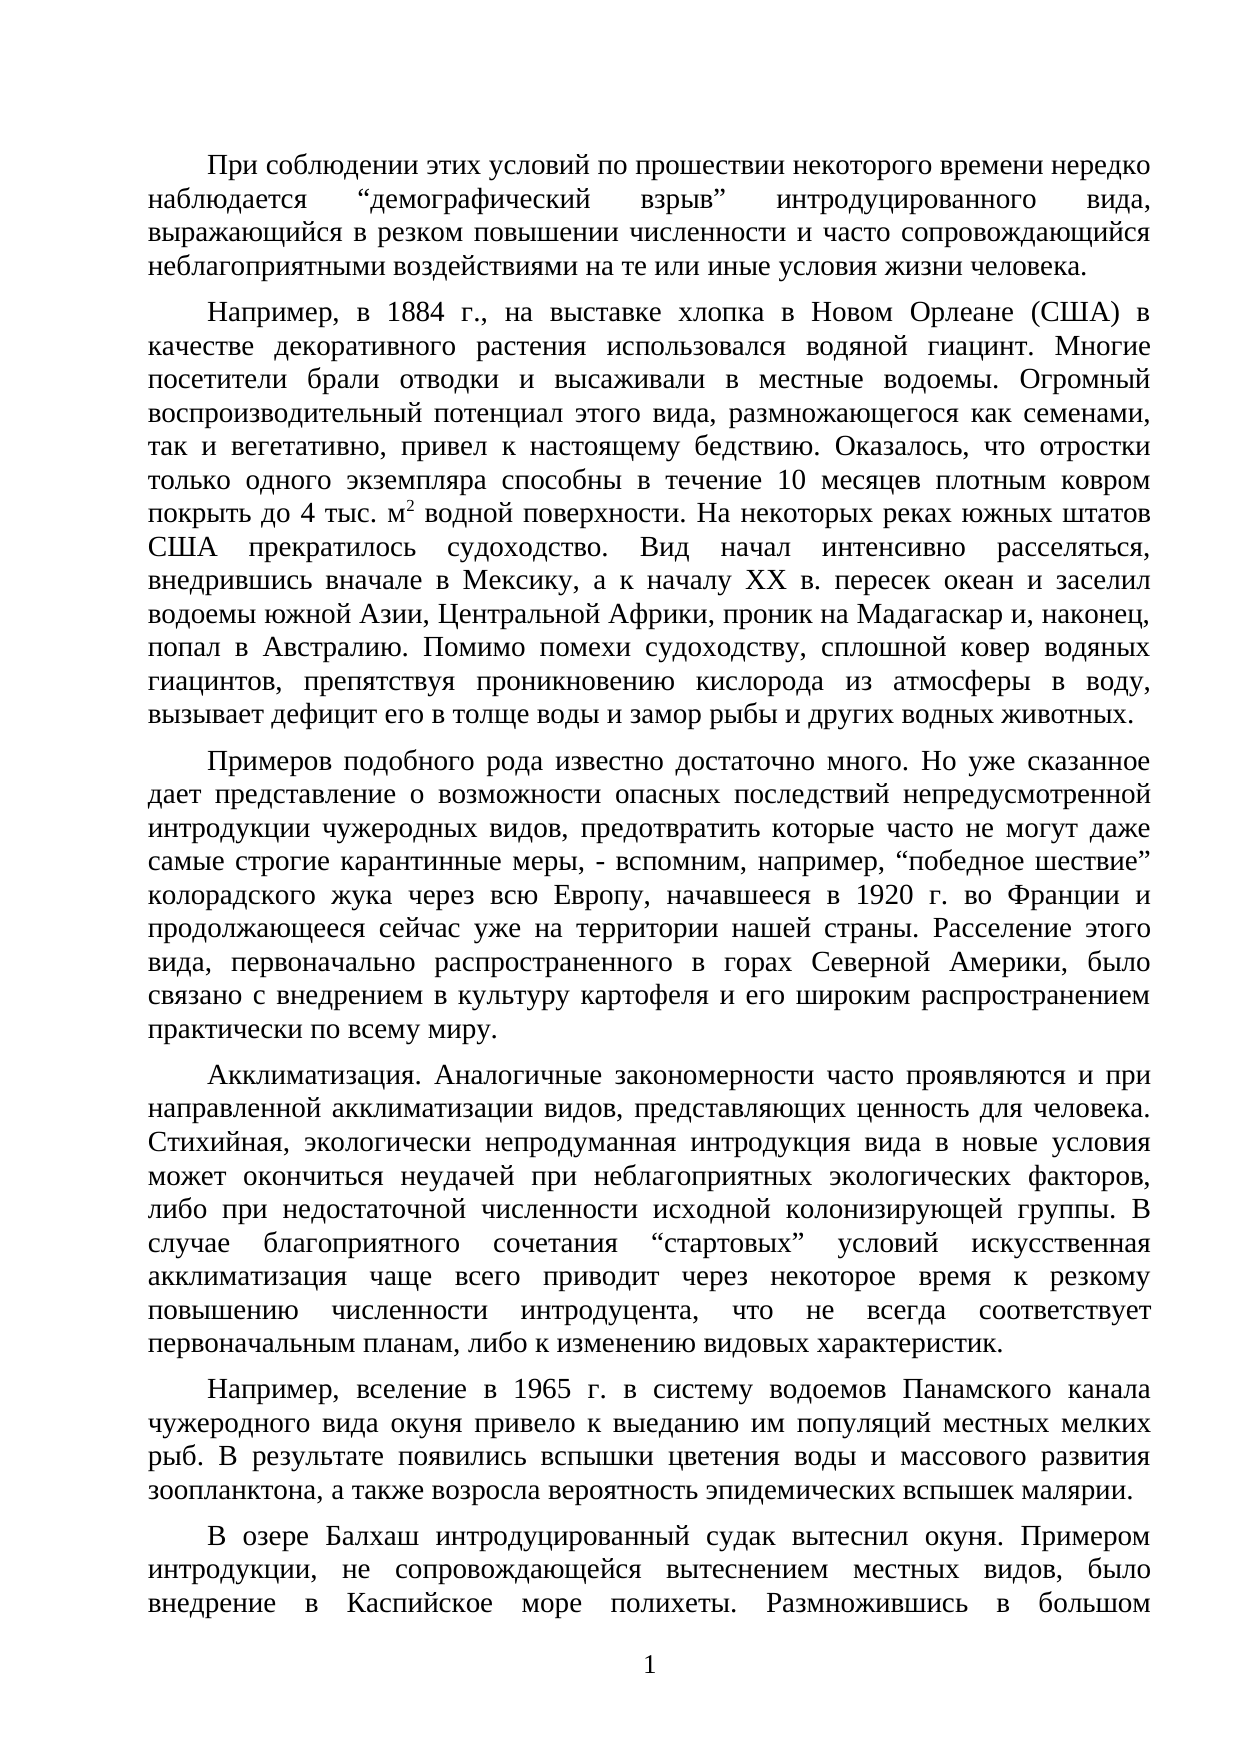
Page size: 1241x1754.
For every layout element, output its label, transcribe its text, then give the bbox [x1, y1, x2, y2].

text Например, в 1884 г., на выставке хлопка в Новом Орлеане (США) в качестве декоративного растения использовался водяной гиацинт. Многие посетители брали отводки и высаживали в местные водоемы. Огромный воспроизводительный потенциал этого вида, размножающегося как семенами, так и вегетативно, привел к настоящему бедствию. Оказалось, что отростки только одного экземпляра способны в течение 10 месяцев плотным ковром покрыть до 4 тыс. м2 водной поверхности. На некоторых реках южных штатов США прекратилось судоходство. Вид начал интенсивно расселяться, внедрившись вначале в Мексику, а к началу ХХ в. пересек океан и заселил водоемы южной Азии, Центральной Африки, проник на Мадагаскар и, наконец, попал в Австралию. Помимо помехи судоходству, сплошной ковер водяных гиацинтов, препятствуя проникновению кислорода из атмосферы в воду, вызывает дефицит его в толще воды и замор рыбы и других водных животных. [148, 294, 1152, 730]
text Например, вселение в 1965 г. в систему водоемов Панамского канала чужеродного вида окуня привело к выеданию им популяций местных мелких рыб. В результате появились вспышки цветения воды и массового развития зоопланктона, а также возросла вероятность эпидемических вспышек малярии. [148, 1372, 1152, 1506]
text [148, 1518, 1152, 1619]
text При соблюдении этих условий по прошествии некоторого времени нередко наблюдается “демографический взрыв” интродуцированного вида, выражающийся в резком повышении численности и часто сопровождающийся неблагоприятными воздействиями на те или иные условия жизни человека. [148, 148, 1152, 282]
text Примеров подобного рода известно достаточно много. Но уже сказанное дает представление о возможности опасных последствий непредусмотренной интродукции чужеродных видов, предотвратить которые часто не могут даже самые строгие карантинные меры, - вспомним, например, “победное шествие” колорадского жука через всю Европу, начавшееся в 1920 г. во Франции и продолжающееся сейчас уже на территории нашей страны. Расселение этого вида, первоначально распространенного в горах Северной Америки, было связано с внедрением в культуру картофеля и его широким распространением практически по всему миру. [148, 743, 1152, 1045]
text Акклиматизация. Аналогичные закономерности часто проявляются и при направленной акклиматизации видов, представляющих ценность для человека. Стихийная, экологически непродуманная интродукция вида в новые условия может окончиться неудачей при неблагоприятных экологических факторов, либо при недостаточной численности исходной колонизирующей группы. В случае благоприятного сочетания “стартовых” условий искусственная акклиматизация чаще всего приводит через некоторое время к резкому повышению численности интродуцента, что не всегда соответствует первоначальным планам, либо к изменению видовых характеристик. [148, 1057, 1152, 1359]
